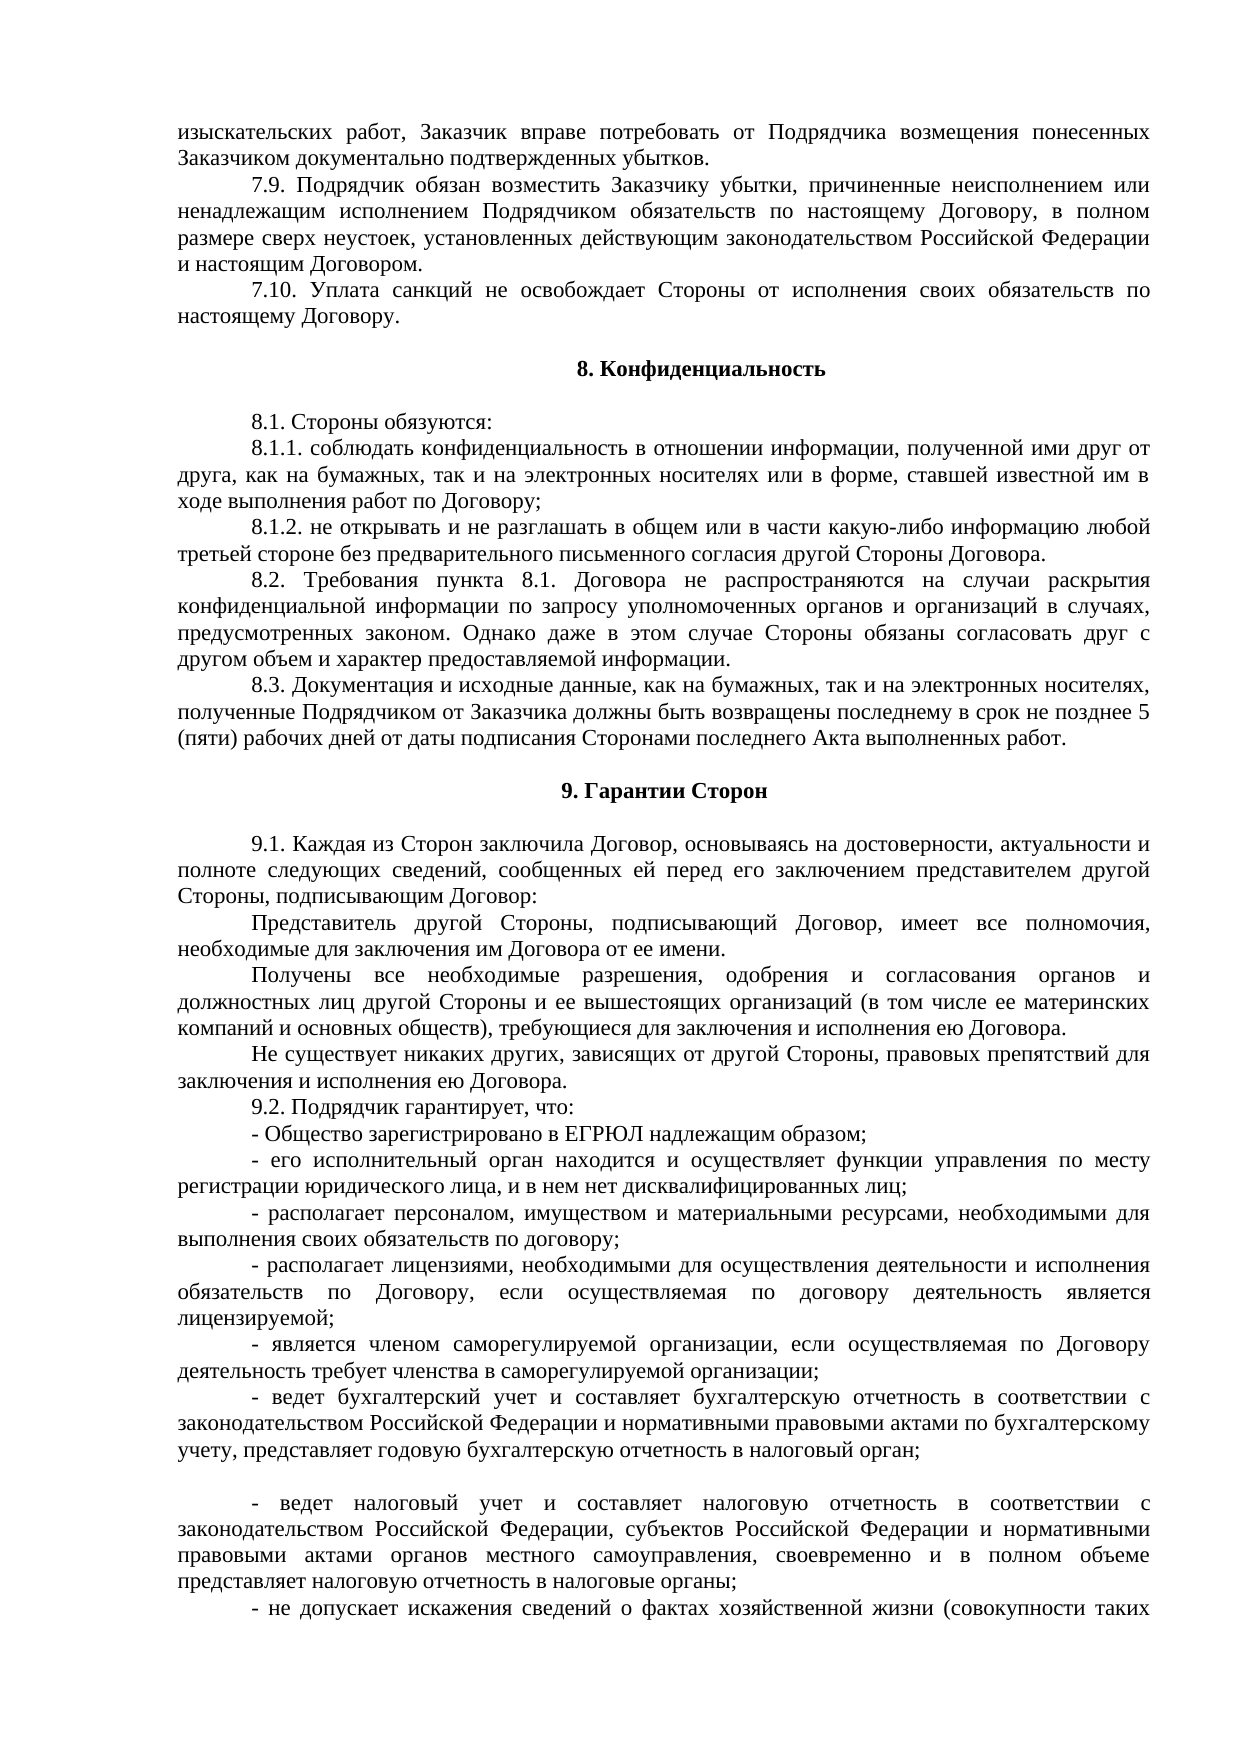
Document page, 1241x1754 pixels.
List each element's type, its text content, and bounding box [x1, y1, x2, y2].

text 8.2. Требования пункта 8.1. Договора не распространяются на случаи раскрытия конфиденциальной информации по запросу уполномоченных органов и организаций в случаях, предусмотренных законом. Однако даже в этом случае Стороны обязаны согласовать друг с другом объем и характер предоставляемой информации. [177, 566, 1152, 672]
text 8.1.1. соблюдать конфиденциальность в отношении информации, полученной ими друг от друга, как на бумажных, так и на электронных носителях или в форме, ставшей известной им в ходе выполнения работ по Договору; [177, 434, 1152, 513]
text 8. Конфиденциальность [177, 355, 1152, 382]
text Не существует никаких других, зависящих от другой Стороны, правовых препятствий для заключения и исполнения ею Договора. [177, 1041, 1152, 1093]
text 7.10. Уплата санкций не освобождает Стороны от исполнения своих обязательств по настоящему Договору. [177, 276, 1152, 329]
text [177, 1594, 1152, 1620]
text 9. Гарантии Сторон [177, 777, 1152, 803]
text - является членом саморегулируемой организации, если осуществляемая по Договору деятельность требует членства в саморегулируемой организации; [177, 1330, 1152, 1383]
text 8.1. Стороны обязуются: [177, 408, 1152, 434]
text Получены все необходимые разрешения, одобрения и согласования органов и должностных лиц другой Стороны и ее вышестоящих организаций (в том числе ее материнских компаний и основных обществ), требующиеся для заключения и исполнения ею Договора. [177, 961, 1152, 1041]
text 8.1.2. не открывать и не разглашать в общем или в части какую-либо информацию любой третьей стороне без предварительного письменного согласия другой Стороны Договора. [177, 513, 1152, 566]
text 9.2. Подрядчик гарантирует, что: [177, 1093, 1152, 1119]
text Представитель другой Стороны, подписывающий Договор, имеет все полномочия, необходимые для заключения им Договора от ее имени. [177, 909, 1152, 961]
text - его исполнительный орган находится и осуществляет функции управления по месту регистрации юридического лица, и в нем нет дисквалифицированных лиц; [177, 1146, 1152, 1199]
text - ведет бухгалтерский учет и составляет бухгалтерскую отчетность в соответствии с законодательством Российской Федерации и нормативными правовыми актами по бухгалтерскому учету, представляет годовую бухгалтерскую отчетность в налоговый орган; [177, 1383, 1152, 1462]
text 7.9. Подрядчик обязан возместить Заказчику убытки, причиненные неисполнением или ненадлежащим исполнением Подрядчиком обязательств по настоящему Договору, в полном размере сверх неустоек, установленных действующим законодательством Российской Федерации и настоящим Договором. [177, 171, 1152, 276]
text - располагает лицензиями, необходимыми для осуществления деятельности и исполнения обязательств по Договору, если осуществляемая по договору деятельность является лицензируемой; [177, 1251, 1152, 1330]
text - ведет налоговый учет и составляет налоговую отчетность в соответствии с законодательством Российской Федерации, субъектов Российской Федерации и нормативными правовыми актами органов местного самоуправления, своевременно и в полном объеме представляет налоговую отчетность в налоговые органы; [177, 1488, 1152, 1594]
text - Общество зарегистрировано в ЕГРЮЛ надлежащим образом; [177, 1119, 1152, 1146]
text 8.3. Документация и исходные данные, как на бумажных, так и на электронных носителях, полученные Подрядчиком от Заказчика должны быть возвращены последнему в срок не позднее 5 (пяти) рабочих дней от даты подписания Сторонами последнего Акта выполненных работ. [177, 672, 1152, 751]
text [177, 118, 1152, 171]
text - располагает персоналом, имуществом и материальными ресурсами, необходимыми для выполнения своих обязательств по договору; [177, 1199, 1152, 1251]
text 9.1. Каждая из Сторон заключила Договор, основываясь на достоверности, актуальности и полноте следующих сведений, сообщенных ей перед его заключением представителем другой Стороны, подписывающим Договор: [177, 830, 1152, 909]
